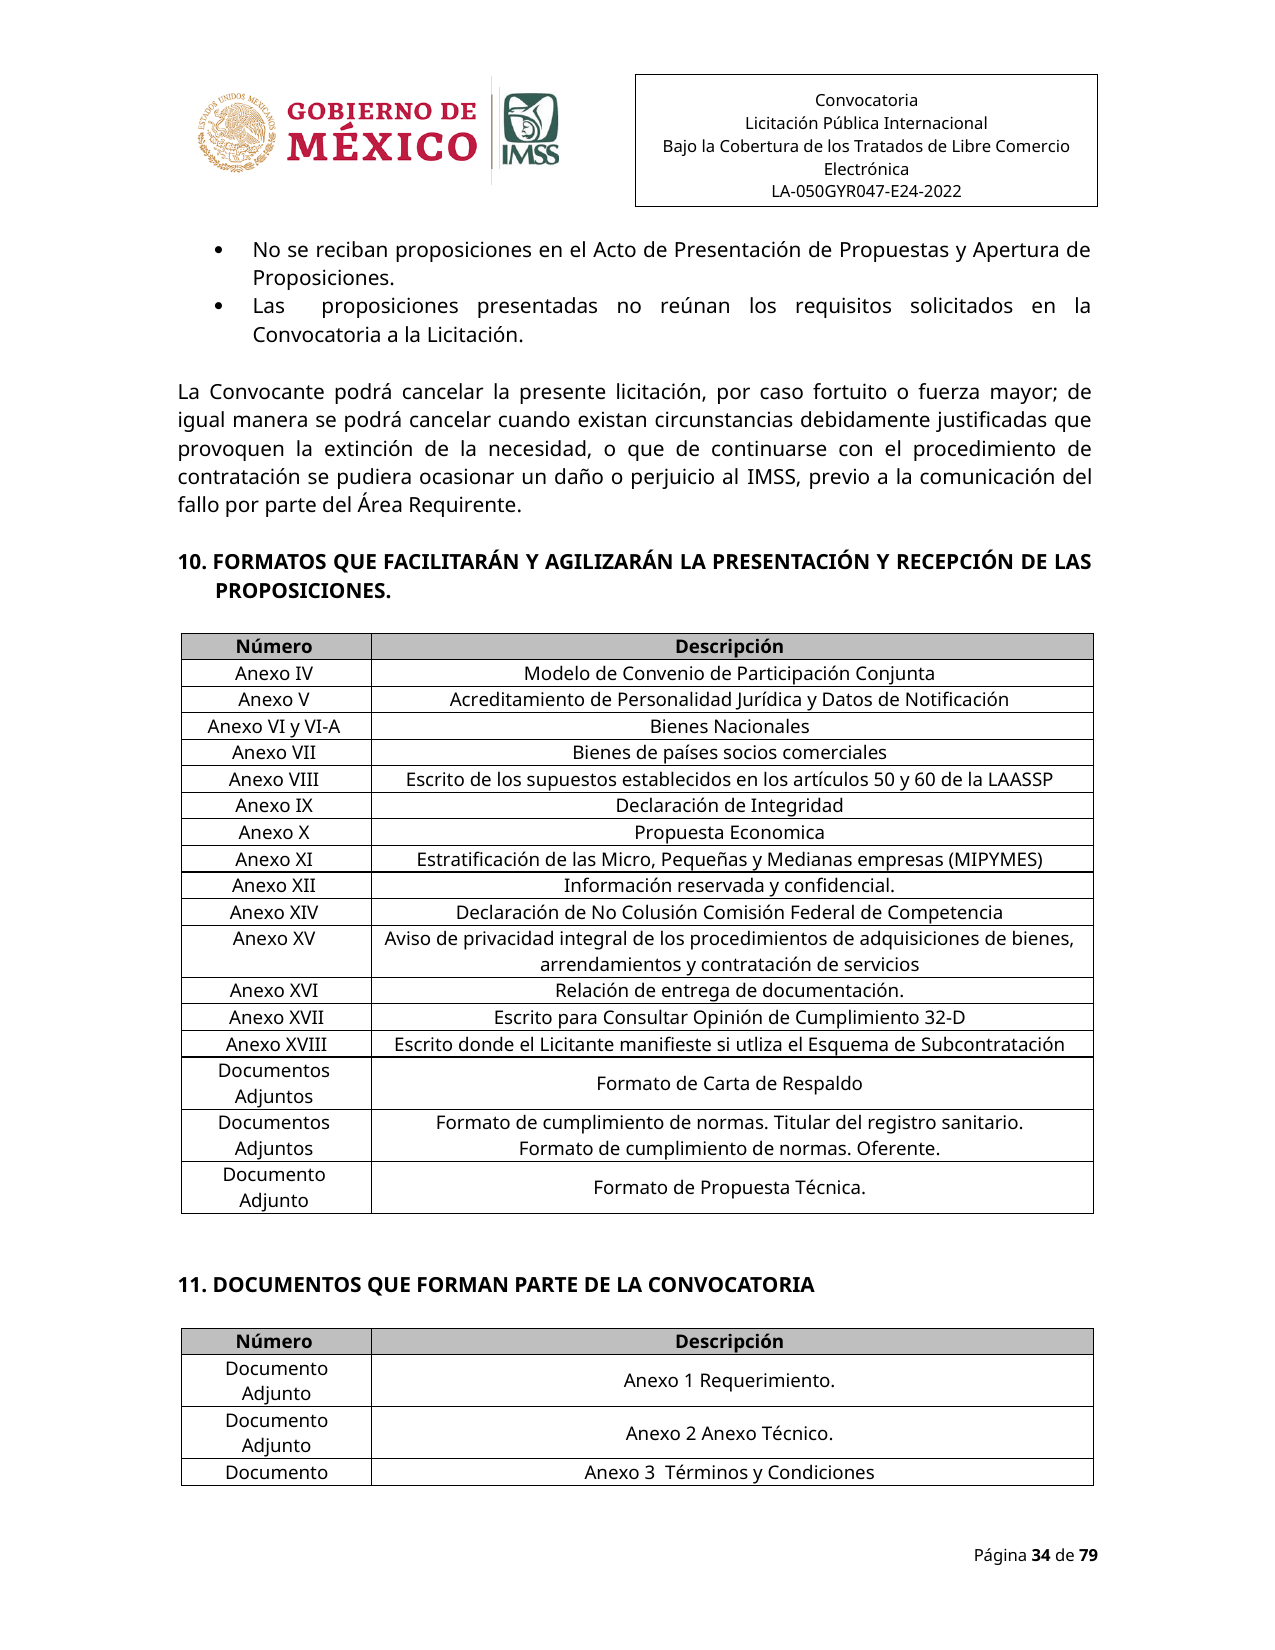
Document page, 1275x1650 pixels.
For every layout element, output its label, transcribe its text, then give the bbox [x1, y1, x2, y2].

table_cell Acreditamiento de Personalidad Jurídica y Datos de Notificación [372, 687, 1093, 712]
table_cell Anexo X [182, 819, 371, 845]
table_cell Modelo de Convenio de Participación Conjunta [372, 660, 1093, 686]
table_cell Documento Adjunto [182, 1459, 371, 1485]
table_cell Escrito donde el Licitante manifieste si utliza el Esquema de Subcontratación [372, 1031, 1093, 1056]
table_header Número [182, 1329, 371, 1354]
table_cell Anexo XI [182, 846, 371, 871]
table_cell Bienes de países socios comerciales [372, 740, 1093, 765]
table_cell Documentos Adjuntos [182, 1058, 371, 1108]
table_cell Formato de cumplimiento de normas. Titular del registro sanitario. Formato de cumplimiento de normas. Oferente. [372, 1110, 1093, 1161]
table_cell Anexo IX [182, 793, 371, 818]
list Las proposiciones presentadas no reúnan los requisitos solicitados en la Convocatoria a la Licitación. [215, 292, 1093, 348]
table_cell Documento Adjunto [182, 1407, 371, 1458]
table_cell Relación de entrega de documentación. [372, 978, 1093, 1003]
table_cell Anexo 2 Anexo Técnico. [372, 1407, 1093, 1458]
table_cell Anexo XVI [182, 978, 371, 1003]
table_cell Documento Adjunto [182, 1162, 371, 1213]
list No se reciban proposiciones en el Acto de Presentación de Propuestas y Apertura de Proposiciones. [215, 235, 1093, 292]
table_cell Aviso de privacidad integral de los procedimientos de adquisiciones de bienes, arrendamientos y contratación de servicios [372, 926, 1093, 977]
table_cell Declaración de Integridad [372, 793, 1093, 818]
table_cell Anexo IV [182, 660, 371, 686]
table_cell Anexo XII [182, 873, 371, 898]
table_header Descripción [372, 1329, 1093, 1354]
table_cell Anexo VII [182, 740, 371, 765]
text La Convocante podrá cancelar la presente licitación, por caso fortuito o fuerza mayor; de igual manera se podrá cancelar cuando existan circunstancias debidamente justificadas que provoquen la extinción de la necesidad, o que de continuarse con el procedimiento de contratación se pudiera ocasionar un daño o perjuicio al IMSS, previo a la comunicación del fallo por parte del Área Requirente. [177, 377, 1093, 519]
table_cell Documentos Adjuntos [182, 1110, 371, 1161]
table_cell Anexo XVII [182, 1004, 371, 1030]
subtitle FORMATOS QUE FACILITARÁN Y AGILIZARÁN LA PRESENTACIÓN Y RECEPCIÓN DE LAS PROPOSICIONES. [177, 547, 1093, 604]
table_cell Anexo XIV [182, 899, 371, 924]
table_cell Anexo XVIII [182, 1031, 371, 1056]
table_cell Formato de Carta de Respaldo [372, 1058, 1093, 1108]
table_cell Anexo V [182, 687, 371, 712]
subtitle DOCUMENTOS QUE FORMAN PARTE DE LA CONVOCATORIA [177, 1271, 1093, 1299]
table_cell Anexo 3 Términos y Condiciones [372, 1459, 1093, 1485]
table_cell Anexo VI y VI-A [182, 713, 371, 739]
picture [188, 76, 560, 185]
table_cell Anexo VIII [182, 766, 371, 792]
table_cell Bienes Nacionales [372, 713, 1093, 739]
table_cell Estratificación de las Micro, Pequeñas y Medianas empresas (MIPYMES) [372, 846, 1093, 871]
table_header Descripción [372, 634, 1093, 659]
table_cell Formato de Propuesta Técnica. [372, 1162, 1093, 1213]
table_cell Declaración de No Colusión Comisión Federal de Competencia [372, 899, 1093, 924]
table_header Número [182, 634, 371, 659]
table_cell Anexo 1 Requerimiento. [372, 1355, 1093, 1406]
table_cell Información reservada y confidencial. [372, 873, 1093, 898]
table_cell Anexo XV [182, 926, 371, 977]
table_cell Propuesta Economica [372, 819, 1093, 845]
table_cell Escrito de los supuestos establecidos en los artículos 50 y 60 de la LAASSP [372, 766, 1093, 792]
table_cell Escrito para Consultar Opinión de Cumplimiento 32-D [372, 1004, 1093, 1030]
table_cell Documento Adjunto [182, 1355, 371, 1406]
